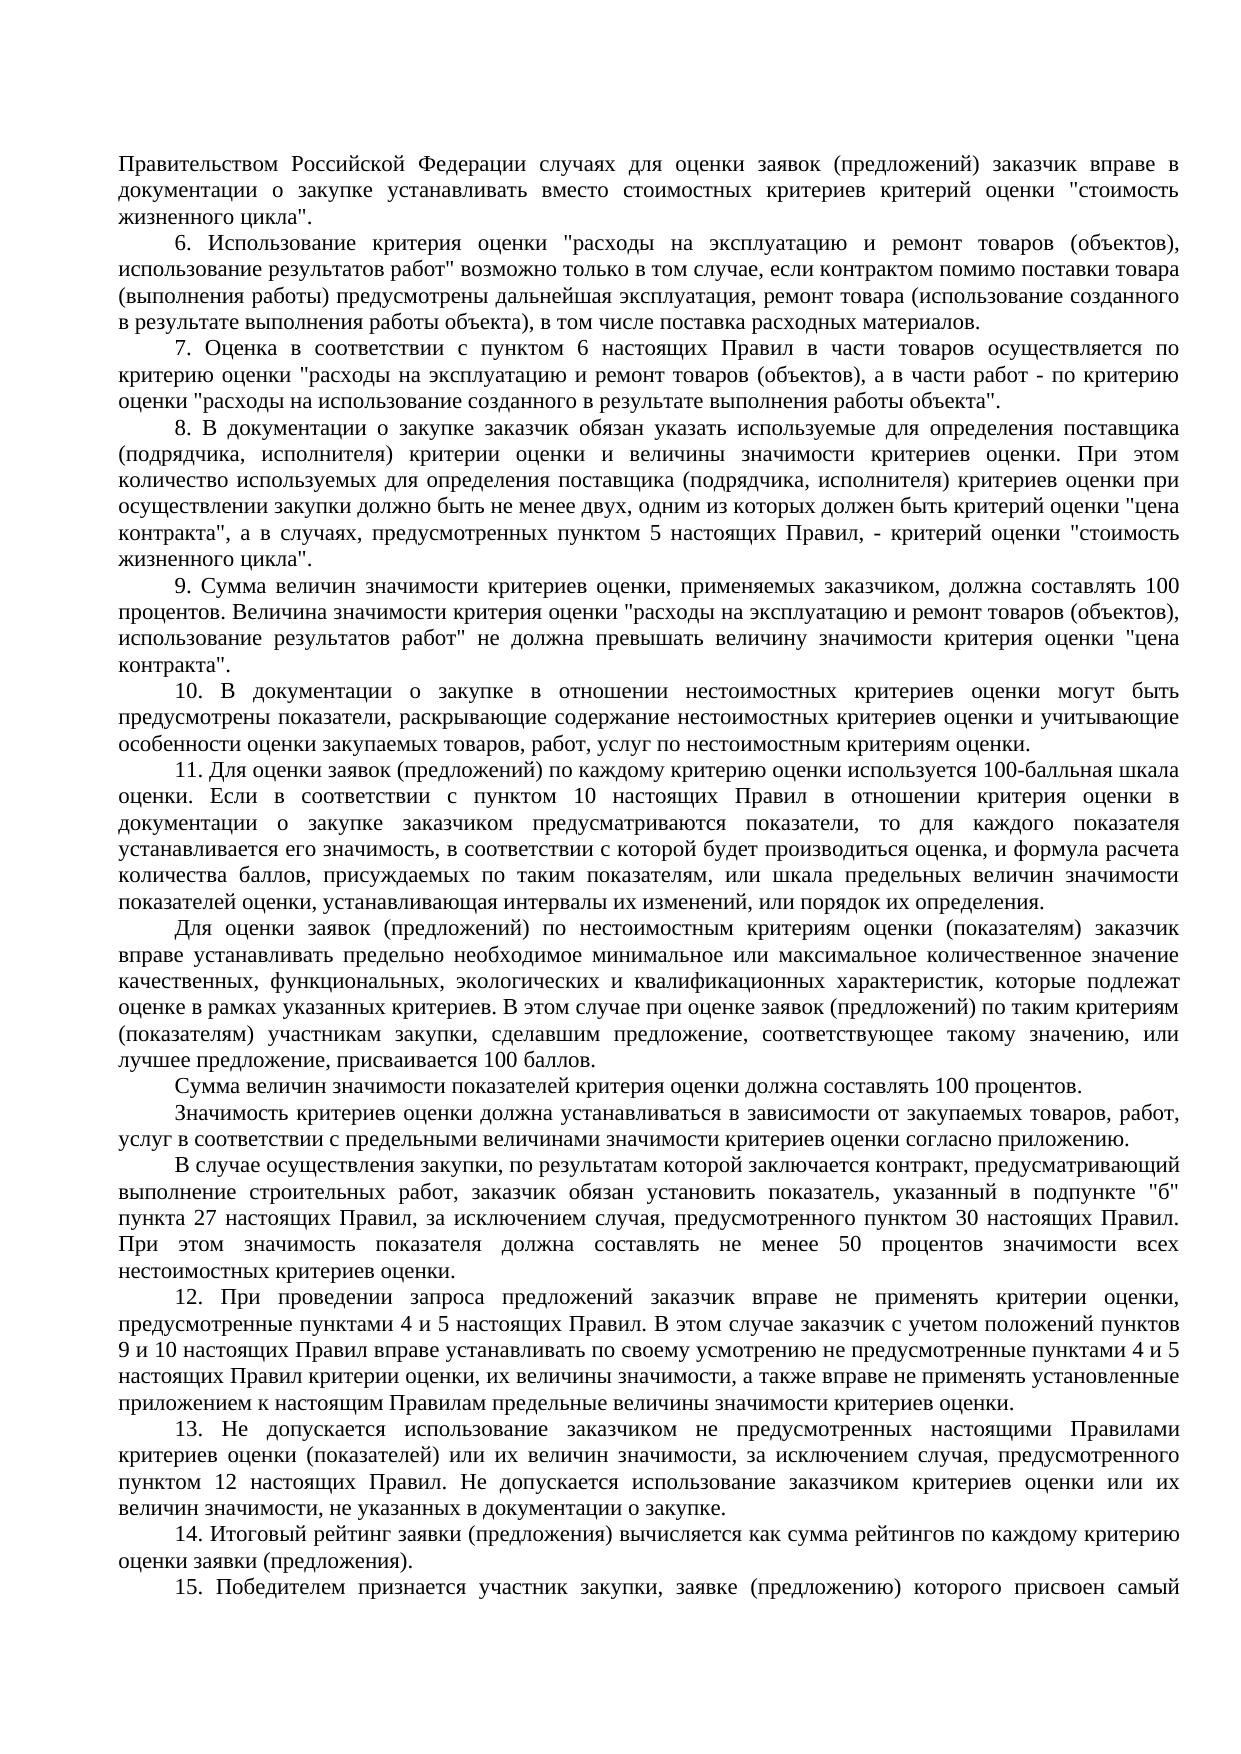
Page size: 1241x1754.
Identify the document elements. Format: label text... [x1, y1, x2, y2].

text 14. Итоговый рейтинг заявки (предложения) вычисляется как сумма рейтингов по каждому критерию оценки заявки (предложения). [118, 1520, 1181, 1573]
text 11. Для оценки заявок (предложений) по каждому критерию оценки используется 100-балльная шкала оценки. Если в соответствии с пунктом 10 настоящих Правил в отношении критерия оценки в документации о закупке заказчиком предусматриваются показатели, то для каждого показателя устанавливается его значимость, в соответствии с которой будет производиться оценка, и формула расчета количества баллов, присуждаемых по таким показателям, или шкала предельных величин значимости показателей оценки, устанавливающая интервалы их изменений, или порядок их определения. [118, 756, 1181, 914]
text 12. При проведении запроса предложений заказчик вправе не применять критерии оценки, предусмотренные пунктами 4 и 5 настоящих Правил. В этом случае заказчик с учетом положений пунктов 9 и 10 настоящих Правил вправе устанавливать по своему усмотрению не предусмотренные пунктами 4 и 5 настоящих Правил критерии оценки, их величины значимости, а также вправе не применять установленные приложением к настоящим Правилам предельные величины значимости критериев оценки. [118, 1283, 1181, 1415]
text 7. Оценка в соответствии с пунктом 6 настоящих Правил в части товаров осуществляется по критерию оценки "расходы на эксплуатацию и ремонт товаров (объектов), а в части работ - по критерию оценки "расходы на использование созданного в результате выполнения работы объекта". [118, 334, 1181, 413]
text Значимость критериев оценки должна устанавливаться в зависимости от закупаемых товаров, работ, услуг в соответствии с предельными величинами значимости критериев оценки согласно приложению. [118, 1099, 1181, 1151]
text 13. Не допускается использование заказчиком не предусмотренных настоящими Правилами критериев оценки (показателей) или их величин значимости, за исключением случая, предусмотренного пунктом 12 настоящих Правил. Не допускается использование заказчиком критериев оценки или их величин значимости, не указанных в документации о закупке. [118, 1415, 1181, 1520]
text 8. В документации о закупке заказчик обязан указать используемые для определения поставщика (подрядчика, исполнителя) критерии оценки и величины значимости критериев оценки. При этом количество используемых для определения поставщика (подрядчика, исполнителя) критериев оценки при осуществлении закупки должно быть не менее двух, одним из которых должен быть критерий оценки "цена контракта", а в случаях, предусмотренных пунктом 5 настоящих Правил, - критерий оценки "стоимость жизненного цикла". [118, 413, 1181, 572]
text 10. В документации о закупке в отношении нестоимостных критериев оценки могут быть предусмотрены показатели, раскрывающие содержание нестоимостных критериев оценки и учитывающие особенности оценки закупаемых товаров, работ, услуг по нестоимостным критериям оценки. [118, 677, 1181, 756]
text В случае осуществления закупки, по результатам которой заключается контракт, предусматривающий выполнение строительных работ, заказчик обязан установить показатель, указанный в подпункте "б" пункта 27 настоящих Правил, за исключением случая, предусмотренного пунктом 30 настоящих Правил. При этом значимость показателя должна составлять не менее 50 процентов значимости всех нестоимостных критериев оценки. [118, 1151, 1181, 1283]
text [118, 1573, 1181, 1599]
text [118, 150, 1181, 229]
text 6. Использование критерия оценки "расходы на эксплуатацию и ремонт товаров (объектов), использование результатов работ" возможно только в том случае, если контрактом помимо поставки товара (выполнения работы) предусмотрены дальнейшая эксплуатация, ремонт товара (использование созданного в результате выполнения работы объекта), в том числе поставка расходных материалов. [118, 229, 1181, 334]
text 9. Сумма величин значимости критериев оценки, применяемых заказчиком, должна составлять 100 процентов. Величина значимости критерия оценки "расходы на эксплуатацию и ремонт товаров (объектов), использование результатов работ" не должна превышать величину значимости критерия оценки "цена контракта". [118, 572, 1181, 677]
text Сумма величин значимости показателей критерия оценки должна составлять 100 процентов. [118, 1072, 1181, 1099]
text Для оценки заявок (предложений) по нестоимостным критериям оценки (показателям) заказчик вправе устанавливать предельно необходимое минимальное или максимальное количественное значение качественных, функциональных, экологических и квалификационных характеристик, которые подлежат оценке в рамках указанных критериев. В этом случае при оценке заявок (предложений) по таким критериям (показателям) участникам закупки, сделавшим предложение, соответствующее такому значению, или лучшее предложение, присваивается 100 баллов. [118, 914, 1181, 1072]
